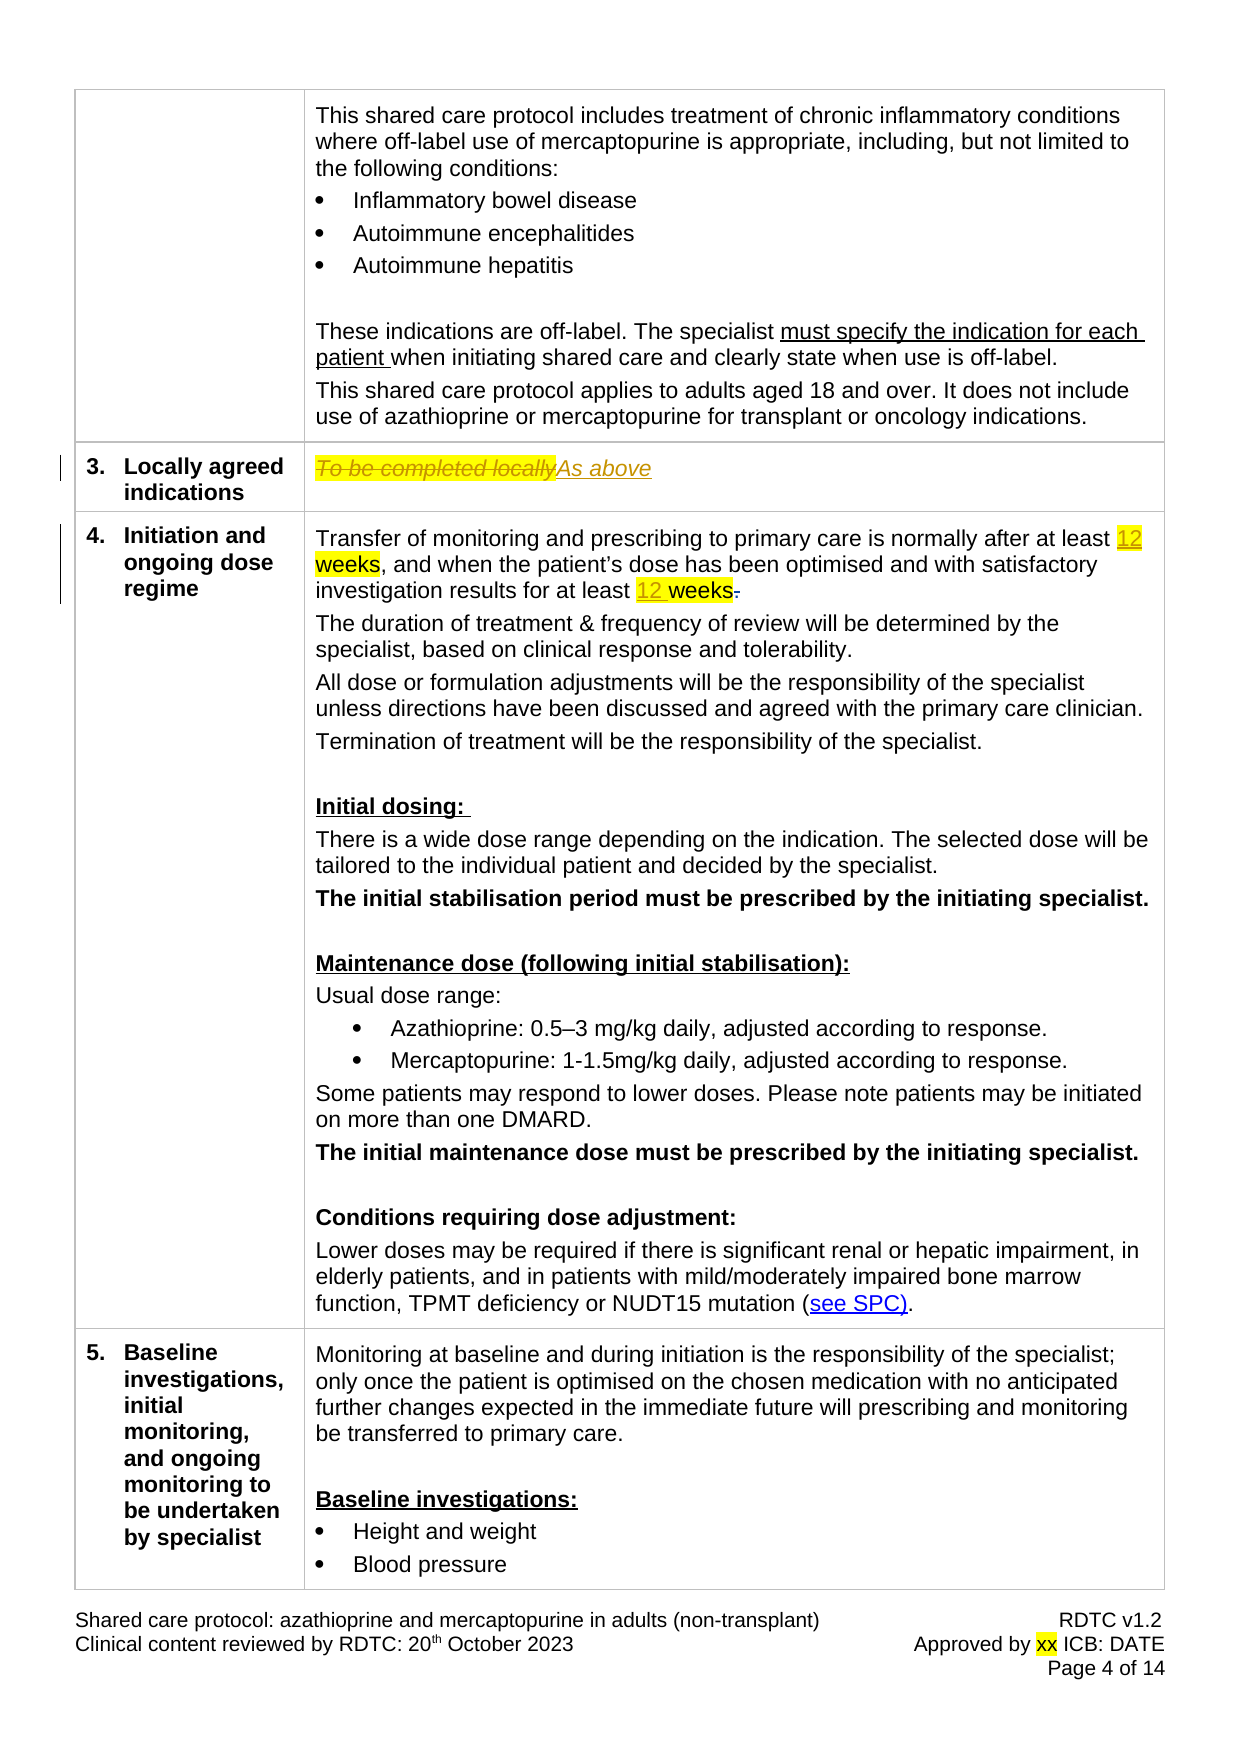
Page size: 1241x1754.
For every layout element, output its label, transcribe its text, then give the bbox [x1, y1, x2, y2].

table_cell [76, 1329, 304, 1589]
table_cell [305, 443, 1164, 511]
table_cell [305, 90, 1164, 441]
table_cell Initiation and ongoing dose regime [76, 512, 304, 1328]
table_cell Transfer of monitoring and prescribing to primary care is normally after at least weeks, and when the patient’s dose has been optimised and with satisfactory investigation results for at least weeks The duration of treatment & frequency of review will be determined by the specialist, based on clinical response and tolerability. All dose or formulation adjustments will be the responsibility of the specialist unless directions have been discussed and agreed with the primary care clinician. Termination of treatment will be the responsibility of the specialist. Initial dosing: There is a wide dose range depending on the indication. The selected dose will be tailored to the individual patient and decided by the specialist. The initial stabilisation period must be prescribed by the initiating specialist. Maintenance dose (following initial stabilisation): Usual dose range: Azathioprine: 0.5–3 mg/kg daily, adjusted according to response. Mercaptopurine: 1-1.5mg/kg daily, adjusted according to response. Some patients may respond to lower doses. Please note patients may be initiated on more than one DMARD. The initial maintenance dose must be prescribed by the initiating specialist. Conditions requiring dose adjustment: Lower doses may be required if there is significant renal or hepatic impairment, in elderly patients, and in patients with mild/moderately impaired bone marrow function, TPMT deficiency or NUDT15 mutation (see SPC). [305, 512, 1164, 1328]
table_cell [76, 90, 304, 441]
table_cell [305, 1329, 1164, 1589]
table_cell Locally agreed indications [76, 443, 304, 511]
